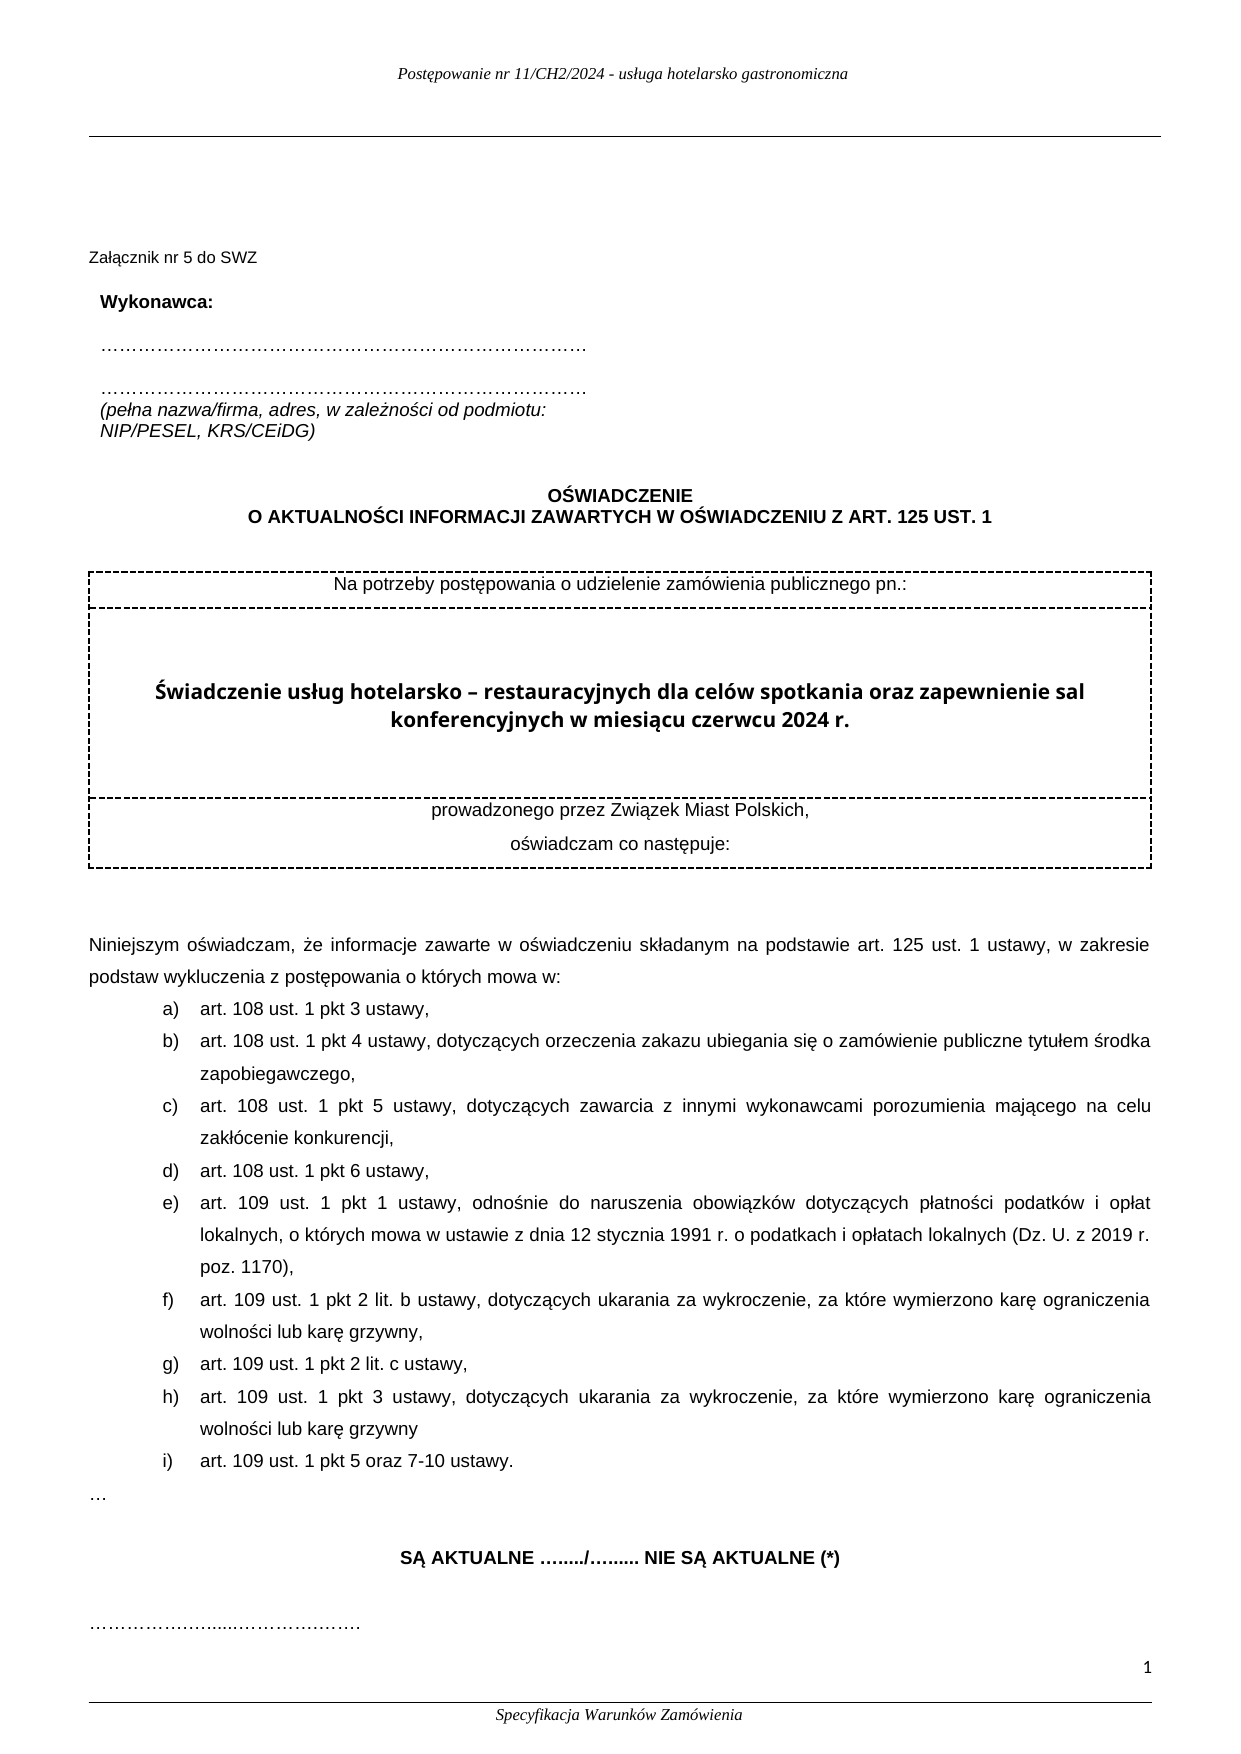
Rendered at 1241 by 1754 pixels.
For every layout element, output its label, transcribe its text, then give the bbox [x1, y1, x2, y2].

table_cell prowadzonego przez Związek Miast Polskich, oświadczam co następuje: [89, 797, 1151, 867]
text SĄ AKTUALNE …...../…...... NIE SĄ AKTUALNE (*) [89, 1547, 1152, 1568]
text …………….…......………….……. [89, 1612, 1152, 1633]
list art. 109 ust. 1 pkt 1 ustawy, odnośnie do naruszenia obowiązków dotyczących płatności podatków i opłat lokalnych, o których mowa w ustawie z dnia 12 stycznia 1991 r. o podatkach i opłatach lokalnych (Dz. U. z 2019 r. poz. 1170), [162, 1192, 1152, 1278]
list art. 108 ust. 1 pkt 4 ustawy, dotyczących orzeczenia zakazu ubiegania się o zamówienie publiczne tytułem środka zapobiegawczego, [162, 1030, 1152, 1084]
list art. 109 ust. 1 pkt 2 lit. c ustawy, [162, 1353, 1152, 1375]
table_cell Świadczenie usług hotelarsko – restauracyjnych dla celów spotkania oraz zapewnienie sal konferencyjnych w miesiącu czerwcu 2024 r. [89, 607, 1151, 797]
text O AKTUALNOŚCI INFORMACJI ZAWARTYCH W OŚWIADCZENIU Z ART. 125 UST. 1 [89, 506, 1152, 528]
list art. 109 ust. 1 pkt 3 ustawy, dotyczących ukarania za wykroczenie, za które wymierzono karę ograniczenia wolności lub karę grzywny [162, 1386, 1152, 1439]
text OŚWIADCZENIE [89, 484, 1152, 506]
list art. 108 ust. 1 pkt 6 ustawy, [162, 1159, 1152, 1181]
list art. 109 ust. 1 pkt 2 lit. b ustawy, dotyczących ukarania za wykroczenie, za które wymierzono karę ograniczenia wolności lub karę grzywny, [162, 1289, 1152, 1342]
text Załącznik nr 5 do SWZ [89, 248, 1152, 267]
table_cell (pełna nazwa/firma, adres, w zależności od podmiotu: NIP/PESEL, KRS/CEiDG) [89, 398, 653, 441]
table_header Na potrzeby postępowania o udzielenie zamówienia publicznego pn.: [89, 571, 1151, 607]
list art. 108 ust. 1 pkt 5 ustawy, dotyczących zawarcia z innymi wykonawcami porozumienia mającego na celu zakłócenie konkurencji, [162, 1095, 1152, 1149]
list art. 109 ust. 1 pkt 5 oraz 7-10 ustawy. [162, 1450, 1152, 1472]
table_header Wykonawca: [89, 291, 653, 312]
list art. 108 ust. 1 pkt 3 ustawy, [162, 998, 1152, 1019]
text … [89, 1482, 1152, 1504]
table_cell …………………………………………………………………… [89, 355, 653, 398]
text Niniejszym oświadczam, że informacje zawarte w oświadczeniu składanym na podstawie art. 125 ust. 1 ustawy, w zakresie podstaw wykluczenia z postępowania o których mowa w: [89, 933, 1152, 987]
table_cell …………………………………………………………………… [89, 312, 653, 355]
